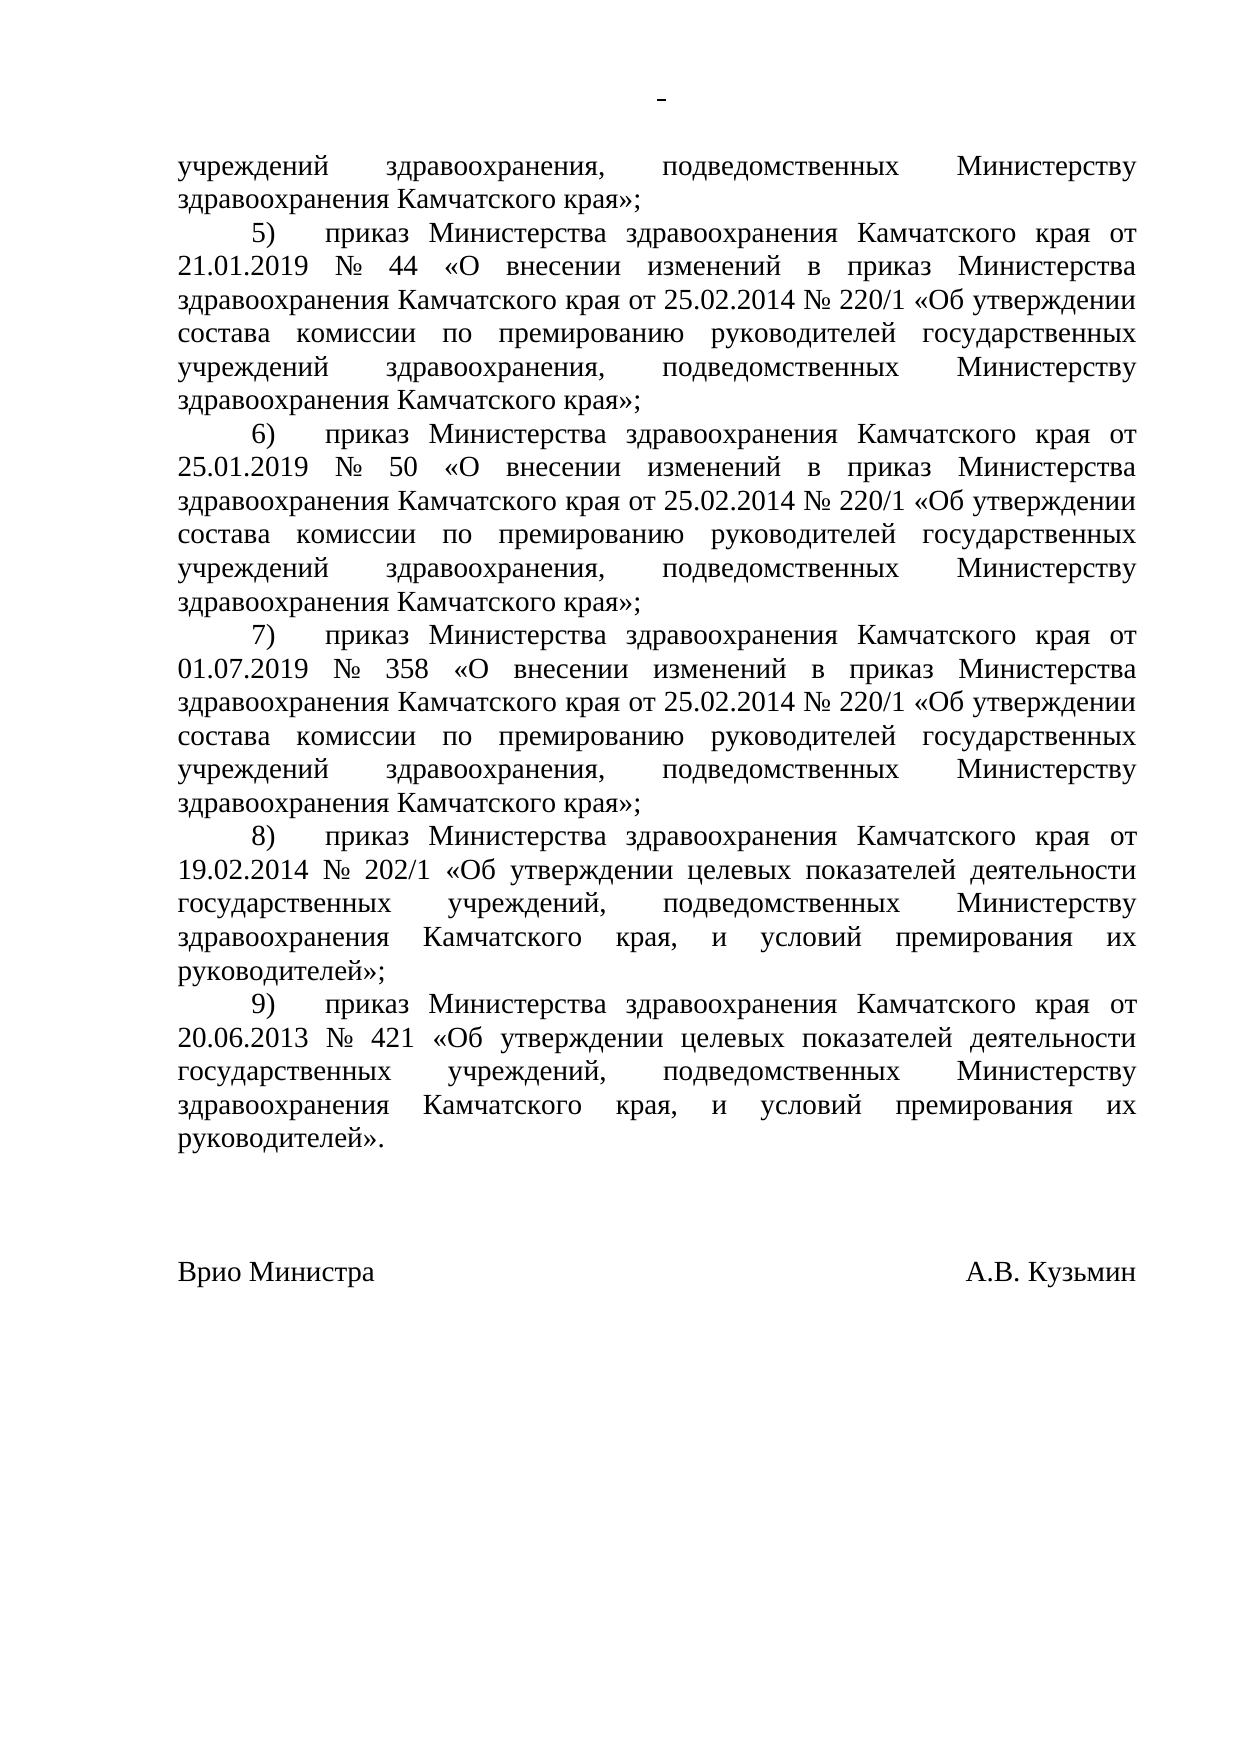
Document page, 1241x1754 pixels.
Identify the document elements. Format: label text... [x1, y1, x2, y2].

text Врио Министра А.В. Кузьмин [177, 1254, 1137, 1288]
list приказ Министерства здравоохранения Камчатского края от 20.06.2013 № 421 «Об утверждении целевых показателей деятельности государственных учреждений, подведомственных Министерству здравоохранения Камчатского края, и условий премирования их руководителей». [177, 986, 1137, 1154]
list приказ Министерства здравоохранения Камчатского края от 01.07.2019 № 358 «О внесении изменений в приказ Министерства здравоохранения Камчатского края от 25.02.2014 № 220/1 «Об утверждении состава комиссии по премированию руководителей государственных учреждений здравоохранения, подведомственных Министерству здравоохранения Камчатского края»; [177, 617, 1137, 818]
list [177, 148, 1137, 215]
list приказ Министерства здравоохранения Камчатского края от 25.01.2019 № 50 «О внесении изменений в приказ Министерства здравоохранения Камчатского края от 25.02.2014 № 220/1 «Об утверждении состава комиссии по премированию руководителей государственных учреждений здравоохранения, подведомственных Министерству здравоохранения Камчатского края»; [177, 416, 1137, 617]
list приказ Министерства здравоохранения Камчатского края от 21.01.2019 № 44 «О внесении изменений в приказ Министерства здравоохранения Камчатского края от 25.02.2014 № 220/1 «Об утверждении состава комиссии по премированию руководителей государственных учреждений здравоохранения, подведомственных Министерству здравоохранения Камчатского края»; [177, 215, 1137, 416]
list приказ Министерства здравоохранения Камчатского края от 19.02.2014 № 202/1 «Об утверждении целевых показателей деятельности государственных учреждений, подведомственных Министерству здравоохранения Камчатского края, и условий премирования их руководителей»; [177, 818, 1137, 986]
